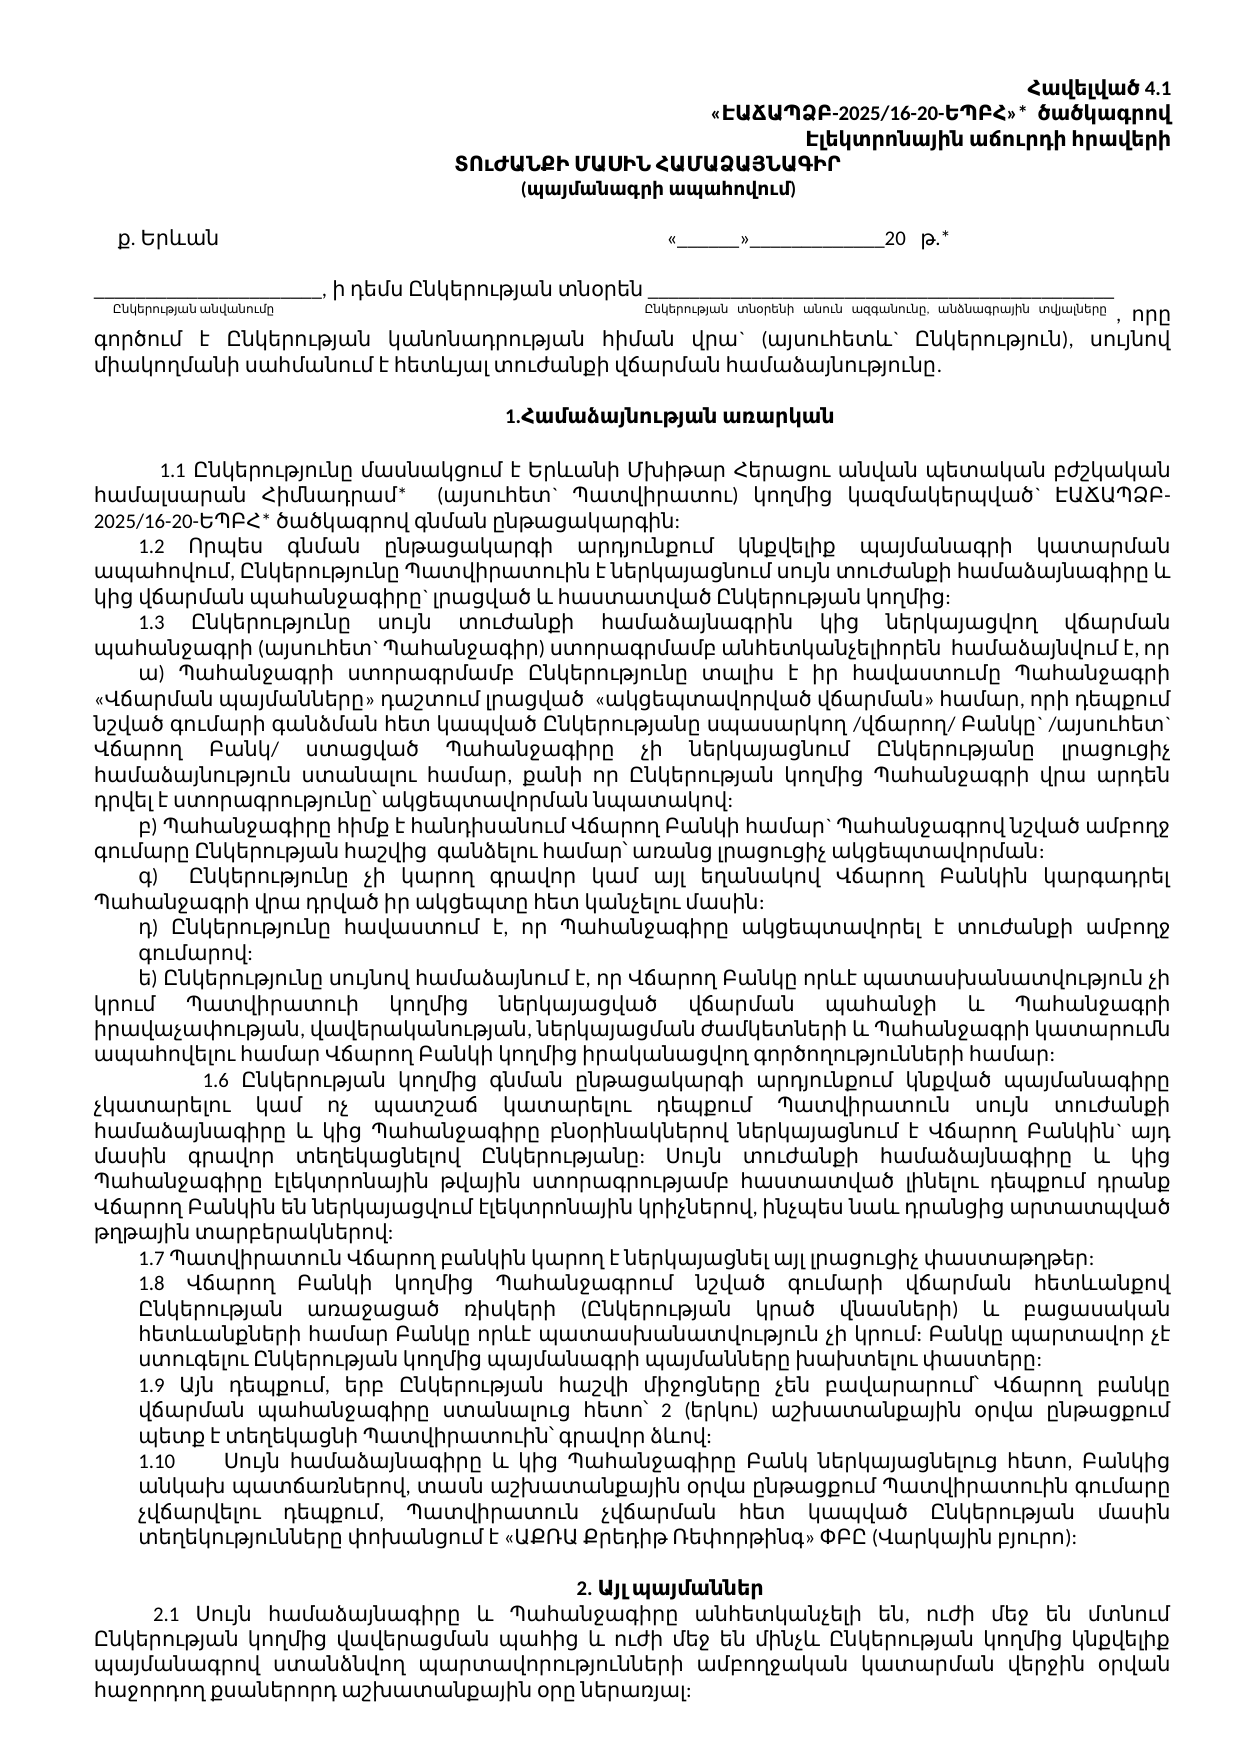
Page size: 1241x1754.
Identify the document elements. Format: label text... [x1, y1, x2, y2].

text 2.1 Սույն համաձայնագիրը և Պահանջագիրը անհետկանչելի են, ուժի մեջ են մտնում Ընկերության կողմից վավերացման պահից և ուժի մեջ են մինչև Ընկերության կողմից կնքվելիք պայմանագրով ստանձնվող պարտավորությունների ամբողջական կատարման վերջին օրվան հաջորդող քսաներորդ աշխատանքային օրը ներառյալ: [94, 1601, 1171, 1702]
text ե) Ընկերությունը սույնով համաձայնում է, որ Վճարող Բանկը որևէ պատասխանատվություն չի կրում Պատվիրատուի կողմից ներկայացված վճարման պահանջի և Պահանջագրի իրավաչափության, վավերականության, ներկայացման ժամկետների և Պահանջագրի կատարումն ապահովելու համար Վճարող Բանկի կողմից իրականացվող գործողությունների համար: [94, 965, 1171, 1067]
text 1.2 Որպես գնման ընթացակարգի արդյունքում կնքվելիք պայմանագրի կատարման ապահովում, Ընկերությունը Պատվիրատուին է ներկայացնում սույն տուժանքի համաձայնագիրը և կից վճարման պահանջագիրը` լրացված և հաստատված Ընկերության կողմից: [94, 533, 1171, 609]
text 2. Այլ պայմաններ [169, 1575, 1171, 1601]
text 1.8 Վճարող Բանկի կողմից Պահանջագրում նշված գումարի վճարման հետևանքով Ընկերության առաջացած ռիսկերի (Ընկերության կրած վնասների) և բացասական հետևանքների համար Բանկը որևէ պատասխանատվություն չի կրում: Բանկը պարտավոր չէ ստուգելու Ընկերության կողմից պայմանագրի պայմանները խախտելու փաստերը: [138, 1270, 1171, 1372]
text Էլեկտրոնային աճուրդի հրավերի [94, 126, 1171, 151]
text 1.10 Սույն համաձայնագիրը և կից Պահանջագիրը Բանկ ներկայացնելուց հետո, Բանկից անկախ պատճառներով, տասն աշխատանքային օրվա ընթացքում Պատվիրատուին գումարը չվճարվելու դեպքում, Պատվիրատուն չվճարման հետ կապված Ընկերության մասին տեղեկությունները փոխանցում է «ԱՔՌԱ Քրեդիթ Ռեփորթինգ» ՓԲԸ (Վարկային բյուրո): [138, 1448, 1171, 1550]
text Ընկերության անվանումը Ընկերության տնօրենի անուն ազգանունը, անձնագրային տվյալները , որը գործում է Ընկերության կանոնադրության հիման վրա` (այսուհետև` Ընկերություն), սույնով միակողմանի սահմանում է հետևյալ տուժանքի վճարման համաձայնությունը. [94, 301, 1171, 377]
text «ԷԱՃԱՊՁԲ-2025/16-20-ԵՊԲՀ»* ծածկագրով [94, 100, 1171, 126]
text 1.Համաձայնության առարկան [169, 403, 1171, 428]
text ա) Պահանջագրի ստորագրմամբ Ընկերությունը տալիս է իր հավաստումը Պահանջագրի «Վճարման պայմանները» դաշտում լրացված «ակցեպտավորված վճարման» համար, որի դեպքում նշված գումարի գանձման հետ կապված Ընկերությանը սպասարկող /վճարող/ Բանկը` /այսուհետ` Վճարող Բանկ/ ստացված Պահանջագիրը չի ներկայացնում Ընկերությանը լրացուցիչ համաձայնություն ստանալու համար, քանի որ Ընկերության կողմից Պահանջագրի վրա արդեն դրվել է ստորագրությունը՝ ակցեպտավորման նպատակով: [94, 660, 1171, 813]
text ______________________, ի դեմս Ընկերության տնօրեն _____________________________________________ [94, 276, 1171, 301]
text բ) Պահանջագիրը հիմք է հանդիսանում Վճարող Բանկի համար` Պահանջագրով նշված ամբողջ գումարը Ընկերության հաշվից գանձելու համար՝ առանց լրացուցիչ ակցեպտավորման: [94, 813, 1171, 864]
text ՏՈւԺԱՆՔԻ ՄԱՍԻՆ ՀԱՄԱՁԱՅՆԱԳԻՐ [94, 151, 1171, 177]
text գ) Ընկերությունը չի կարող գրավոր կամ այլ եղանակով Վճարող Բանկին կարգադրել Պահանջագրի վրա դրված իր ակցեպտը հետ կանչելու մասին: [94, 864, 1171, 914]
text 1.1 Ընկերությունը մասնակցում է Երևանի Մխիթար Հերացու անվան պետական բժշկական համալսարան Հիմնադրամ* (այսուհետ` Պատվիրատու) կողմից կազմակերպված` ԷԱՃԱՊՁԲ-2025/16-20-ԵՊԲՀ* ծածկագրով գնման ընթացակարգին: [94, 457, 1171, 533]
text Հավելված 4.1 [94, 75, 1171, 100]
text ք. Երևան «______»_____________20 թ.* [94, 225, 1171, 250]
text (պայմանագրի ապահովում) [94, 177, 1171, 199]
text 1.7 Պատվիրատուն Վճարող բանկին կարող է ներկայացնել այլ լրացուցիչ փաստաթղթեր: [138, 1245, 1171, 1270]
text 1.9 Այն դեպքում, երբ Ընկերության հաշվի միջոցները չեն բավարարում՝ Վճարող բանկը վճարման պահանջագիրը ստանալուց հետո՝ 2 (երկու) աշխատանքային օրվա ընթացքում պետք է տեղեկացնի Պատվիրատուին՝ գրավոր ձևով: [138, 1372, 1171, 1448]
text 1.3 Ընկերությունը սույն տուժանքի համաձայնագրին կից ներկայացվող վճարման պահանջագրի (այսուհետ` Պահանջագիր) ստորագրմամբ անհետկանչելիորեն համաձայնվում է, որ [94, 609, 1171, 660]
text 1.6 Ընկերության կողմից գնման ընթացակարգի արդյունքում կնքված պայմանագիրը չկատարելու կամ ոչ պատշաճ կատարելու դեպքում Պատվիրատուն սույն տուժանքի համաձայնագիրը և կից Պահանջագիրը բնօրինակներով ներկայացնում է Վճարող Բանկին` այդ մասին գրավոր տեղեկացնելով Ընկերությանը: Սույն տուժանքի համաձայնագիրը և կից Պահանջագիրը էլեկտրոնային թվային ստորագրությամբ հաստատված լինելու դեպքում դրանք Վճարող Բանկին են ներկայացվում էլեկտրոնային կրիչներով, ինչպես նաև դրանցից արտատպված թղթային տարբերակներով: [94, 1067, 1171, 1245]
text դ) Ընկերությունը հավաստում է, որ Պահանջագիրը ակցեպտավորել է տուժանքի ամբողջ գումարով: [138, 914, 1171, 965]
